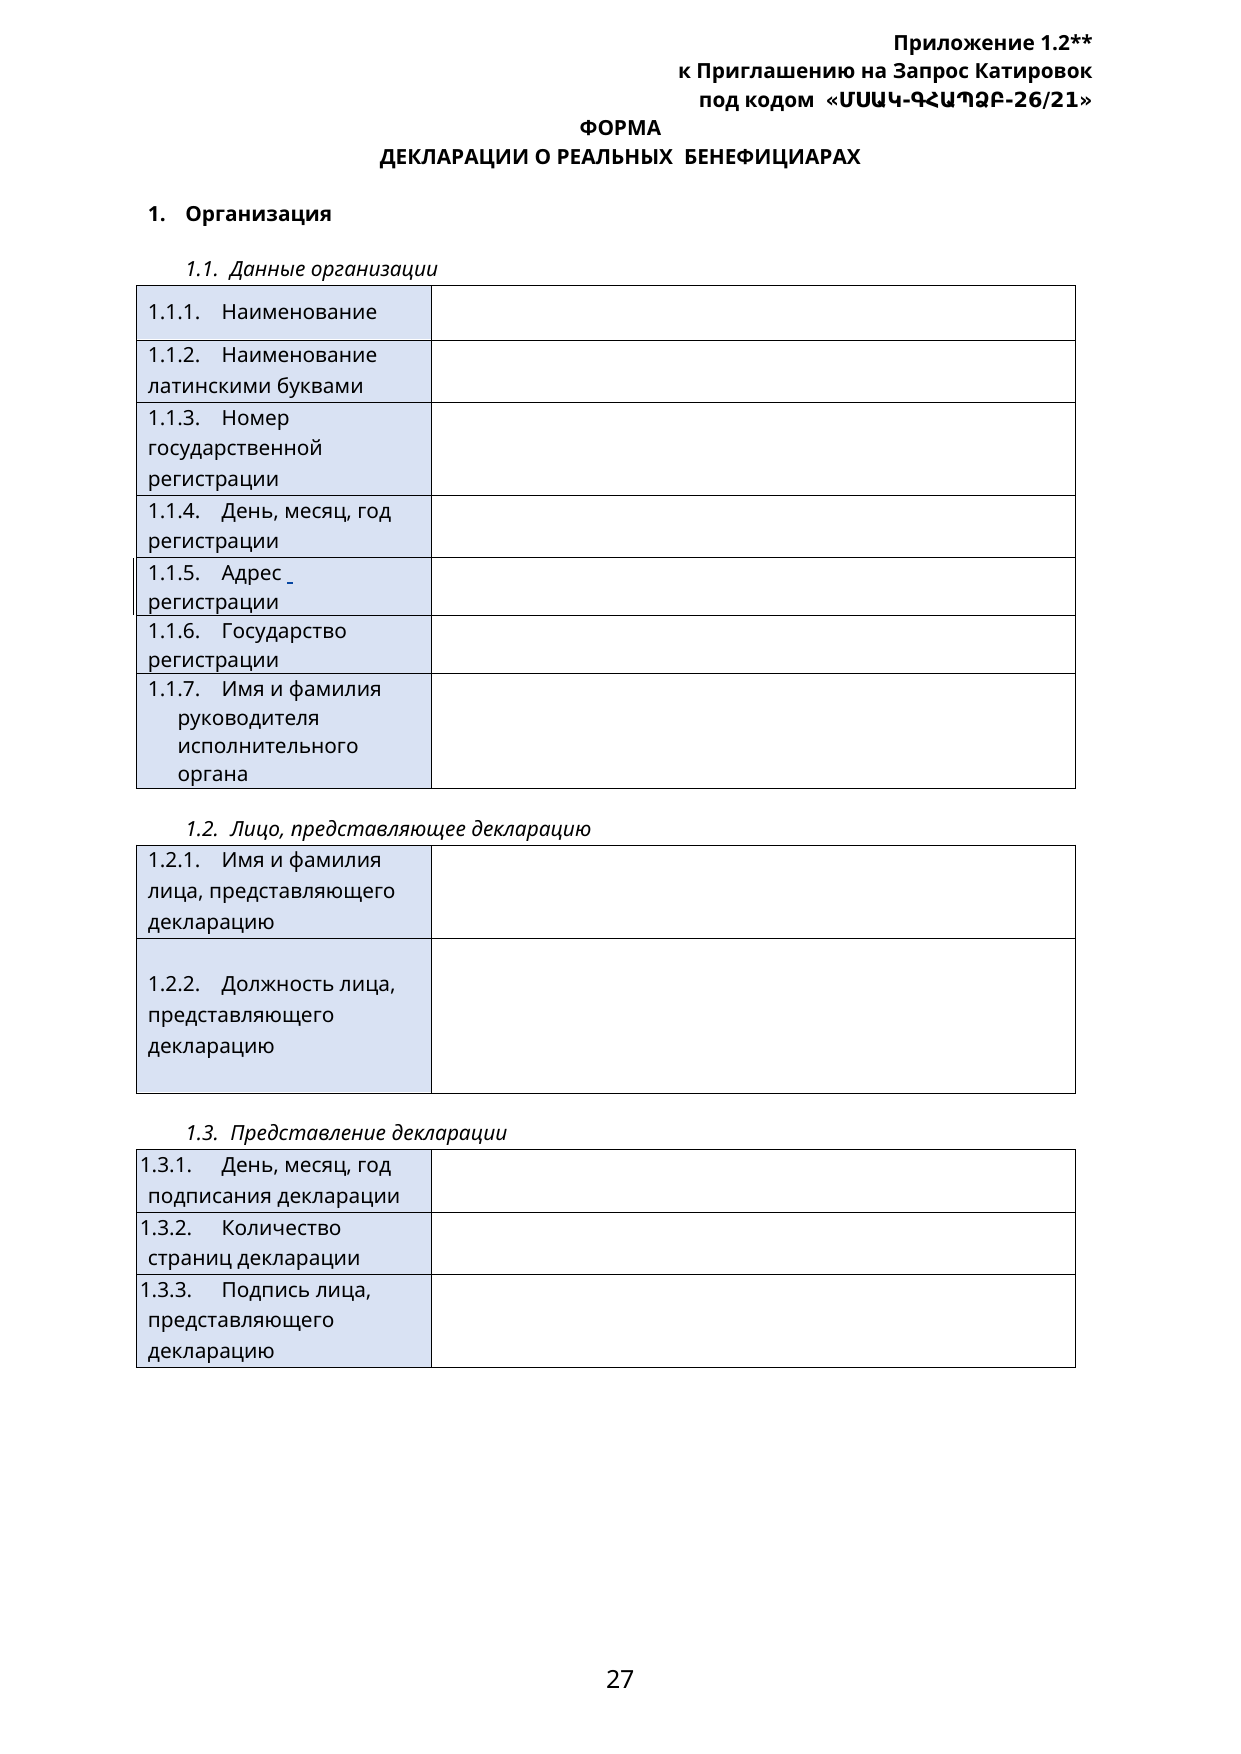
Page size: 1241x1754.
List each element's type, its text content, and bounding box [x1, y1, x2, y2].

table_cell [432, 674, 1075, 788]
table_cell День, месяц, год регистрации [137, 496, 431, 557]
list Лицо, представляющее декларацию [185, 814, 1092, 842]
text Приложение 1.2** [148, 28, 1092, 57]
table_header [432, 1150, 1075, 1212]
list Данные организации [185, 254, 1092, 283]
table_cell [432, 1275, 1075, 1367]
table_cell [432, 939, 1075, 1092]
table_cell Номер государственной регистрации [137, 403, 431, 495]
table_cell Подпись лица, представляющего декларацию [137, 1275, 431, 1367]
table_cell Наименование латинскими буквами [137, 341, 431, 402]
text к Приглашению на Запрос Катировок под кодом «ՄՍԱԿ-ԳՀԱՊՁԲ-26/21» [148, 57, 1092, 113]
table_cell [432, 1213, 1075, 1274]
table_cell Должность лица, представляющего декларацию [137, 939, 431, 1092]
table_header [432, 846, 1075, 938]
table_header Наименование [137, 286, 431, 339]
list Представление декларации [185, 1118, 1092, 1147]
table_cell Количество страниц декларации [137, 1213, 431, 1274]
table_cell [432, 403, 1075, 495]
table_cell Государство регистрации [137, 616, 431, 673]
table_cell Имя и фамилия руководителя исполнительного органа [137, 674, 431, 788]
table_header Имя и фамилия лица, представляющего декларацию [137, 846, 431, 938]
table_cell [432, 496, 1075, 557]
table_header День, месяц, год подписания декларации [137, 1150, 431, 1212]
table_cell Адрес регистрации [137, 558, 431, 615]
table_cell [432, 558, 1075, 615]
table_header [432, 286, 1075, 339]
table_cell [432, 616, 1075, 673]
text ДЕКЛАРАЦИИ О РЕАЛЬНЫХ БЕНЕФИЦИАРАХ [148, 142, 1092, 170]
list Организация [148, 199, 1092, 227]
table_cell [432, 341, 1075, 402]
text ФОРМА [148, 113, 1092, 142]
